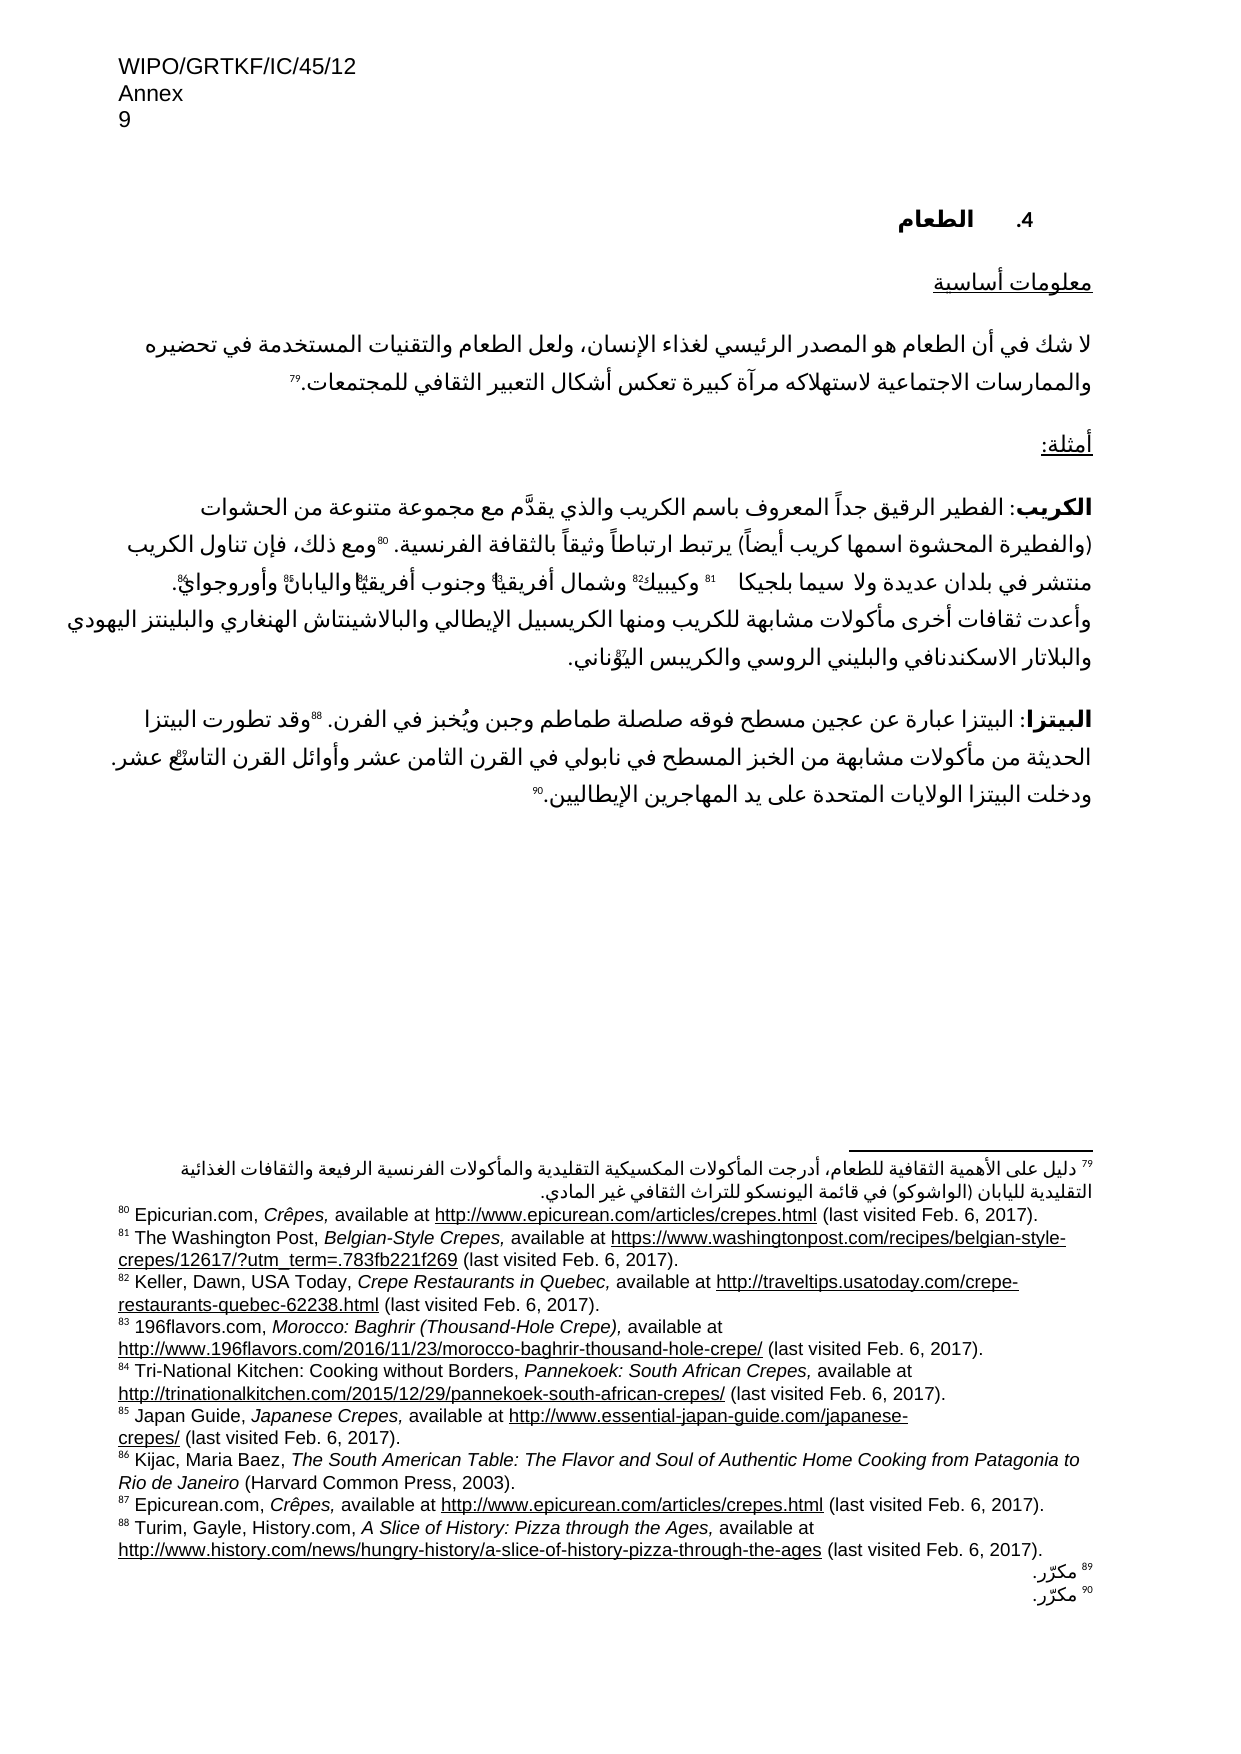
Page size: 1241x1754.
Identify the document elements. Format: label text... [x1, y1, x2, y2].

text الكريب: الفطير الرقيق جداً المعروف باسم الكريب والذي يقدَّم مع مجموعة متنوعة من الحشوات (والفطيرة المحشوة اسمها كريب أيضاً) يرتبط ارتباطاً وثيقاً بالثقافة الفرنسية. ومع ذلك، فإن تناول الكريب منتشر في بلدان عديدة ولا سيما بلجيكا وكيبيك وشمال أفريقيا وجنوب أفريقيا واليابان وأوروجواي. وأعدت ثقافات أخرى مأكولات مشابهة للكريب ومنها الكريسبيل الإيطالي والبالاشينتاش الهنغاري والبلينتز اليهودي والبلاتار الاسكندنافي والبليني الروسي والكريبس اليوناني. [118, 485, 1092, 672]
text معلومات أساسية [118, 260, 1092, 297]
text 4. الطعام [118, 197, 1033, 235]
text البيتزا: البيتزا عبارة عن عجين مسطح فوقه صلصلة طماطم وجبن ويُخبز في الفرن. وقد تطورت البيتزا الحديثة من مأكولات مشابهة من الخبز المسطح في نابولي في القرن الثامن عشر وأوائل القرن التاسع عشر. ودخلت البيتزا الولايات المتحدة على يد المهاجرين الإيطاليين. [118, 697, 1092, 810]
text أمثلة: [118, 422, 1092, 460]
text لا شك في أن الطعام هو المصدر الرئيسي لغذاء الإنسان، ولعل الطعام والتقنيات المستخدمة في تحضيره والممارسات الاجتماعية لاستهلاكه مرآة كبيرة تعكس أشكال التعبير الثقافي للمجتمعات. [118, 322, 1092, 397]
